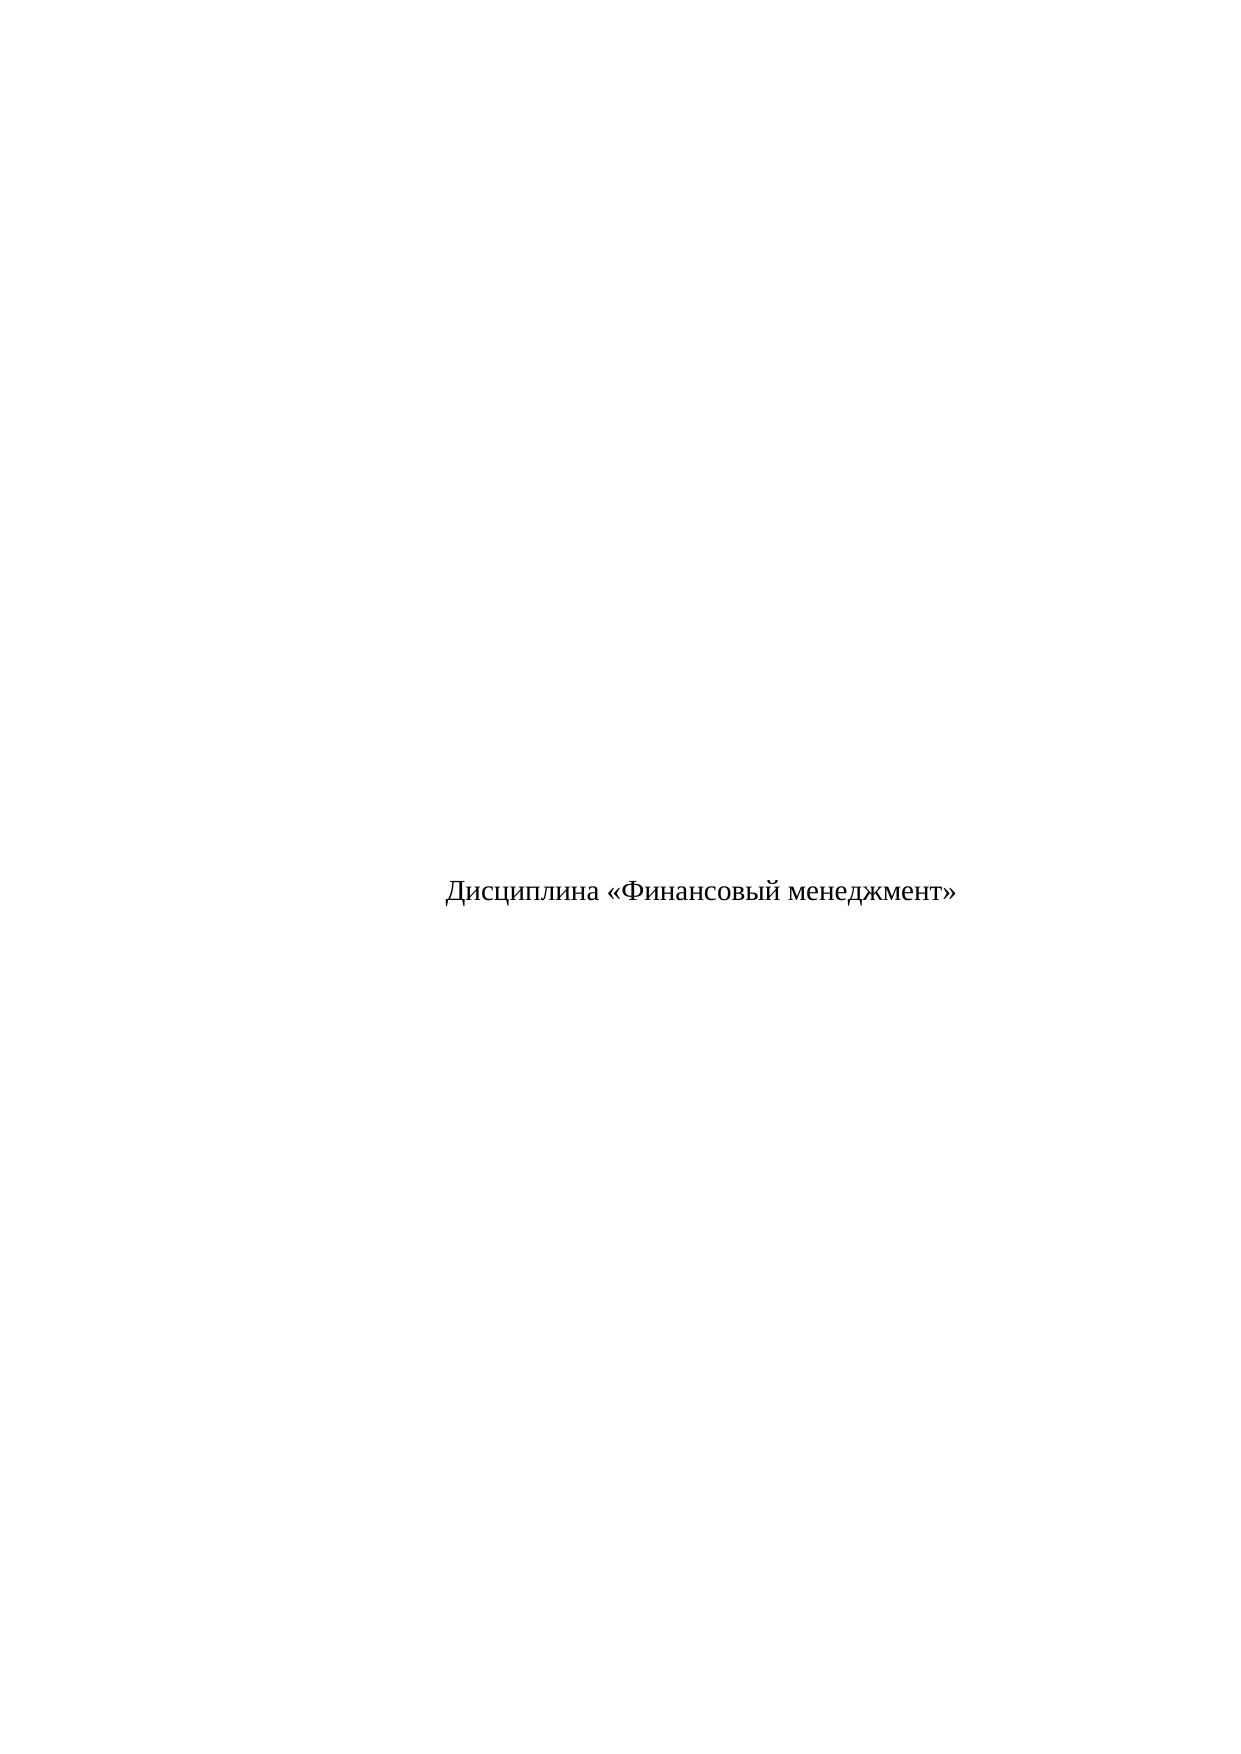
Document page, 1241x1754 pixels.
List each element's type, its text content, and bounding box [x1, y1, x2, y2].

text Дисциплина «Финансовый менеджмент» [177, 873, 1152, 906]
